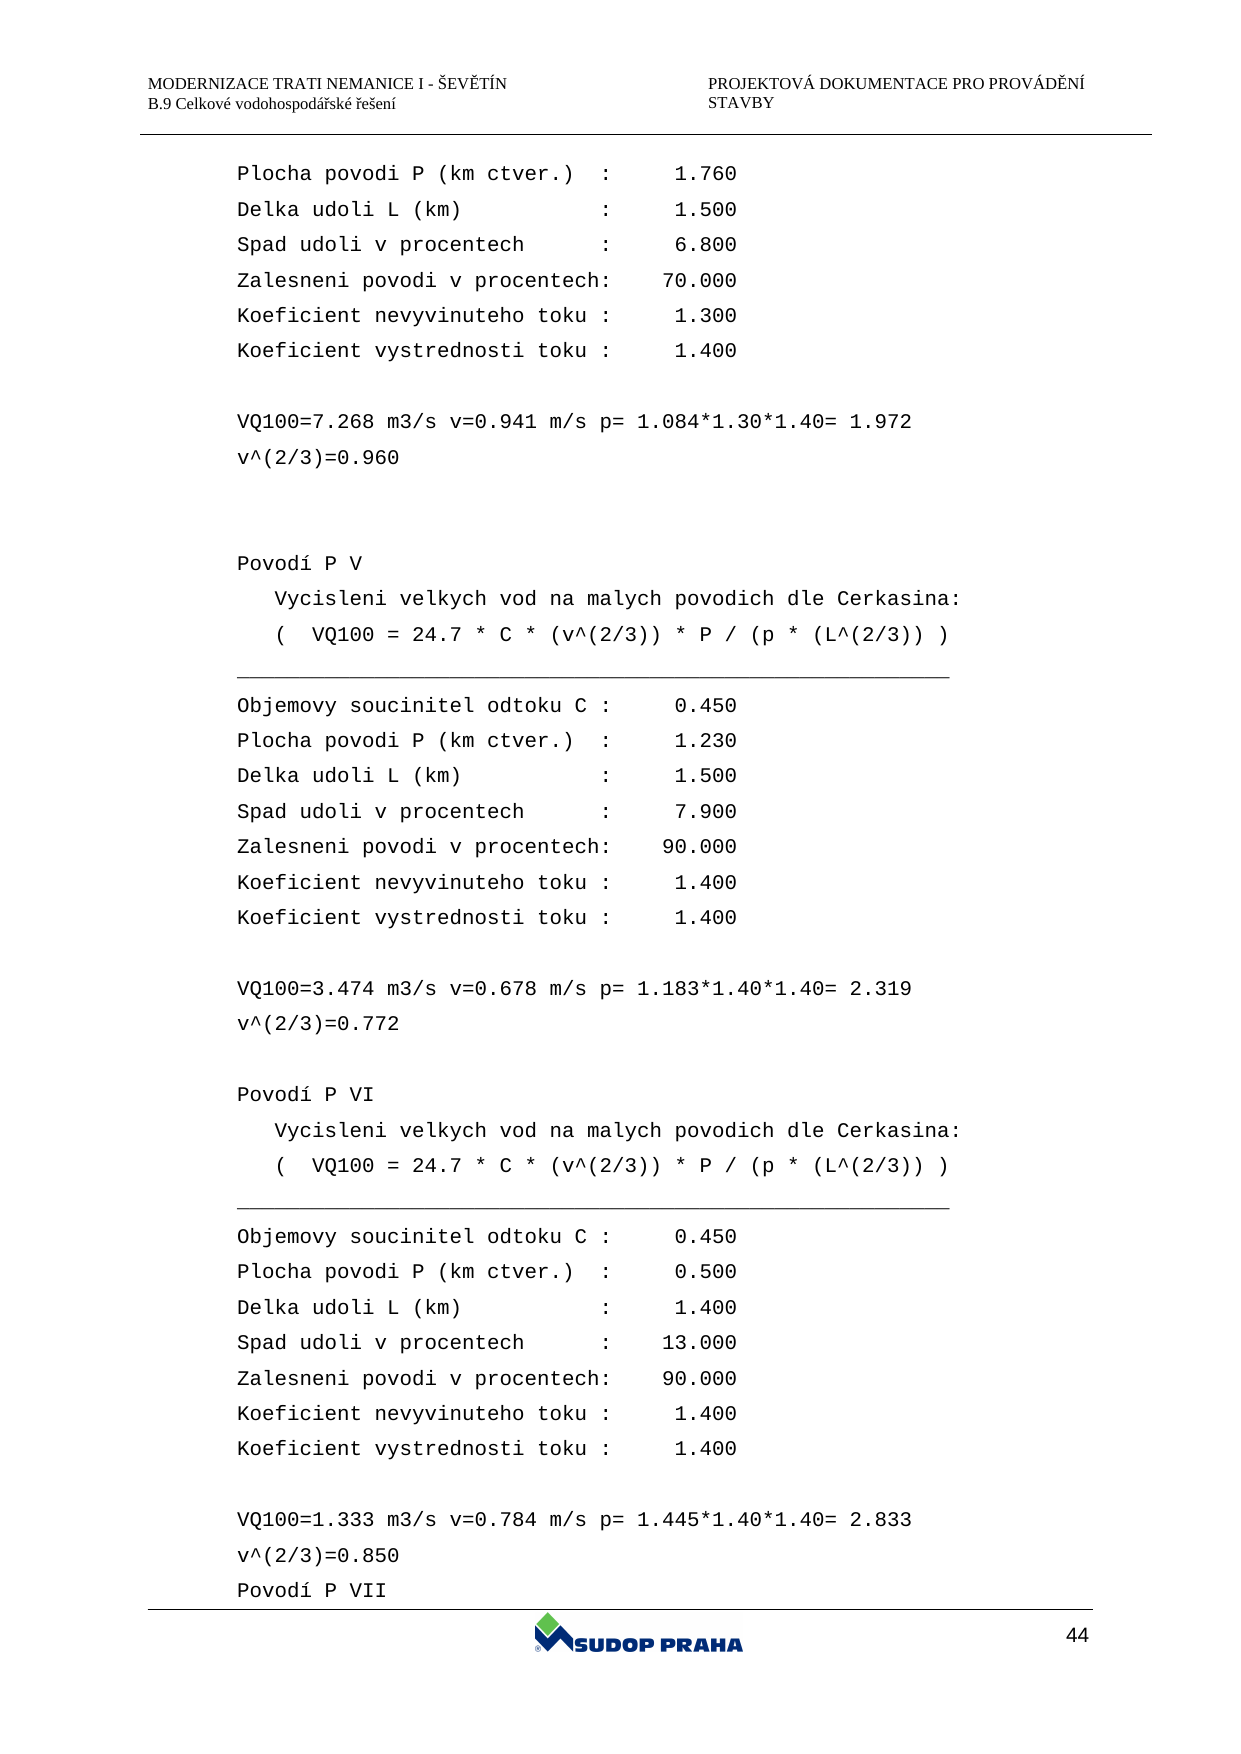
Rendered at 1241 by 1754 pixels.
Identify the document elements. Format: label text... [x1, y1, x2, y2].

text Plocha povodi P (km ctver.) : 1.230 [159, 730, 1092, 754]
text Delka udoli L (km) : 1.500 [159, 766, 1092, 789]
text Objemovy soucinitel odtoku C : 0.450 [159, 695, 1092, 718]
text Objemovy soucinitel odtoku C : 0.450 [159, 1226, 1092, 1249]
text Povodí P VI [159, 1084, 1092, 1108]
text Delka udoli L (km) : 1.500 [159, 199, 1092, 222]
text ( VQ100 = 24.7 * C * (v^(2/3)) * P / (p * (L^(2/3)) ) [159, 1155, 1092, 1179]
text Koeficient vystrednosti toku : 1.400 [159, 907, 1092, 931]
text Koeficient nevyvinuteho toku : 1.400 [159, 1403, 1092, 1427]
text v^(2/3)=0.960 [159, 447, 1092, 470]
text Delka udoli L (km) : 1.400 [159, 1297, 1092, 1320]
text VQ100=1.333 m3/s v=0.784 m/s p= 1.445*1.40*1.40= 2.833 [159, 1509, 1092, 1533]
text Zalesneni povodi v procentech: 90.000 [159, 836, 1092, 860]
text Koeficient vystrednosti toku : 1.400 [159, 341, 1092, 364]
text Spad udoli v procentech : 6.800 [159, 234, 1092, 258]
text Zalesneni povodi v procentech: 70.000 [159, 270, 1092, 293]
text VQ100=7.268 m3/s v=0.941 m/s p= 1.084*1.30*1.40= 1.972 [159, 411, 1092, 435]
text Vycisleni velkych vod na malych povodich dle Cerkasina: [159, 588, 1092, 612]
text Koeficient nevyvinuteho toku : 1.300 [159, 305, 1092, 329]
picture [535, 1612, 743, 1652]
text Povodí P VII [159, 1580, 1092, 1604]
text Vycisleni velkych vod na malych povodich dle Cerkasina: [159, 1120, 1092, 1143]
text _________________________________________________________ [159, 659, 1092, 683]
text Koeficient vystrednosti toku : 1.400 [159, 1438, 1092, 1462]
text v^(2/3)=0.772 [159, 1013, 1092, 1037]
text Plocha povodi P (km ctver.) : 0.500 [159, 1261, 1092, 1285]
text Koeficient nevyvinuteho toku : 1.400 [159, 872, 1092, 895]
text Povodí P V [159, 553, 1092, 577]
text Spad udoli v procentech : 13.000 [159, 1332, 1092, 1356]
text Zalesneni povodi v procentech: 90.000 [159, 1368, 1092, 1391]
text _________________________________________________________ [159, 1191, 1092, 1214]
text VQ100=3.474 m3/s v=0.678 m/s p= 1.183*1.40*1.40= 2.319 [159, 978, 1092, 1002]
text ( VQ100 = 24.7 * C * (v^(2/3)) * P / (p * (L^(2/3)) ) [159, 624, 1092, 647]
text v^(2/3)=0.850 [159, 1545, 1092, 1568]
text Spad udoli v procentech : 7.900 [159, 801, 1092, 824]
text Plocha povodi P (km ctver.) : 1.760 [159, 163, 1092, 187]
